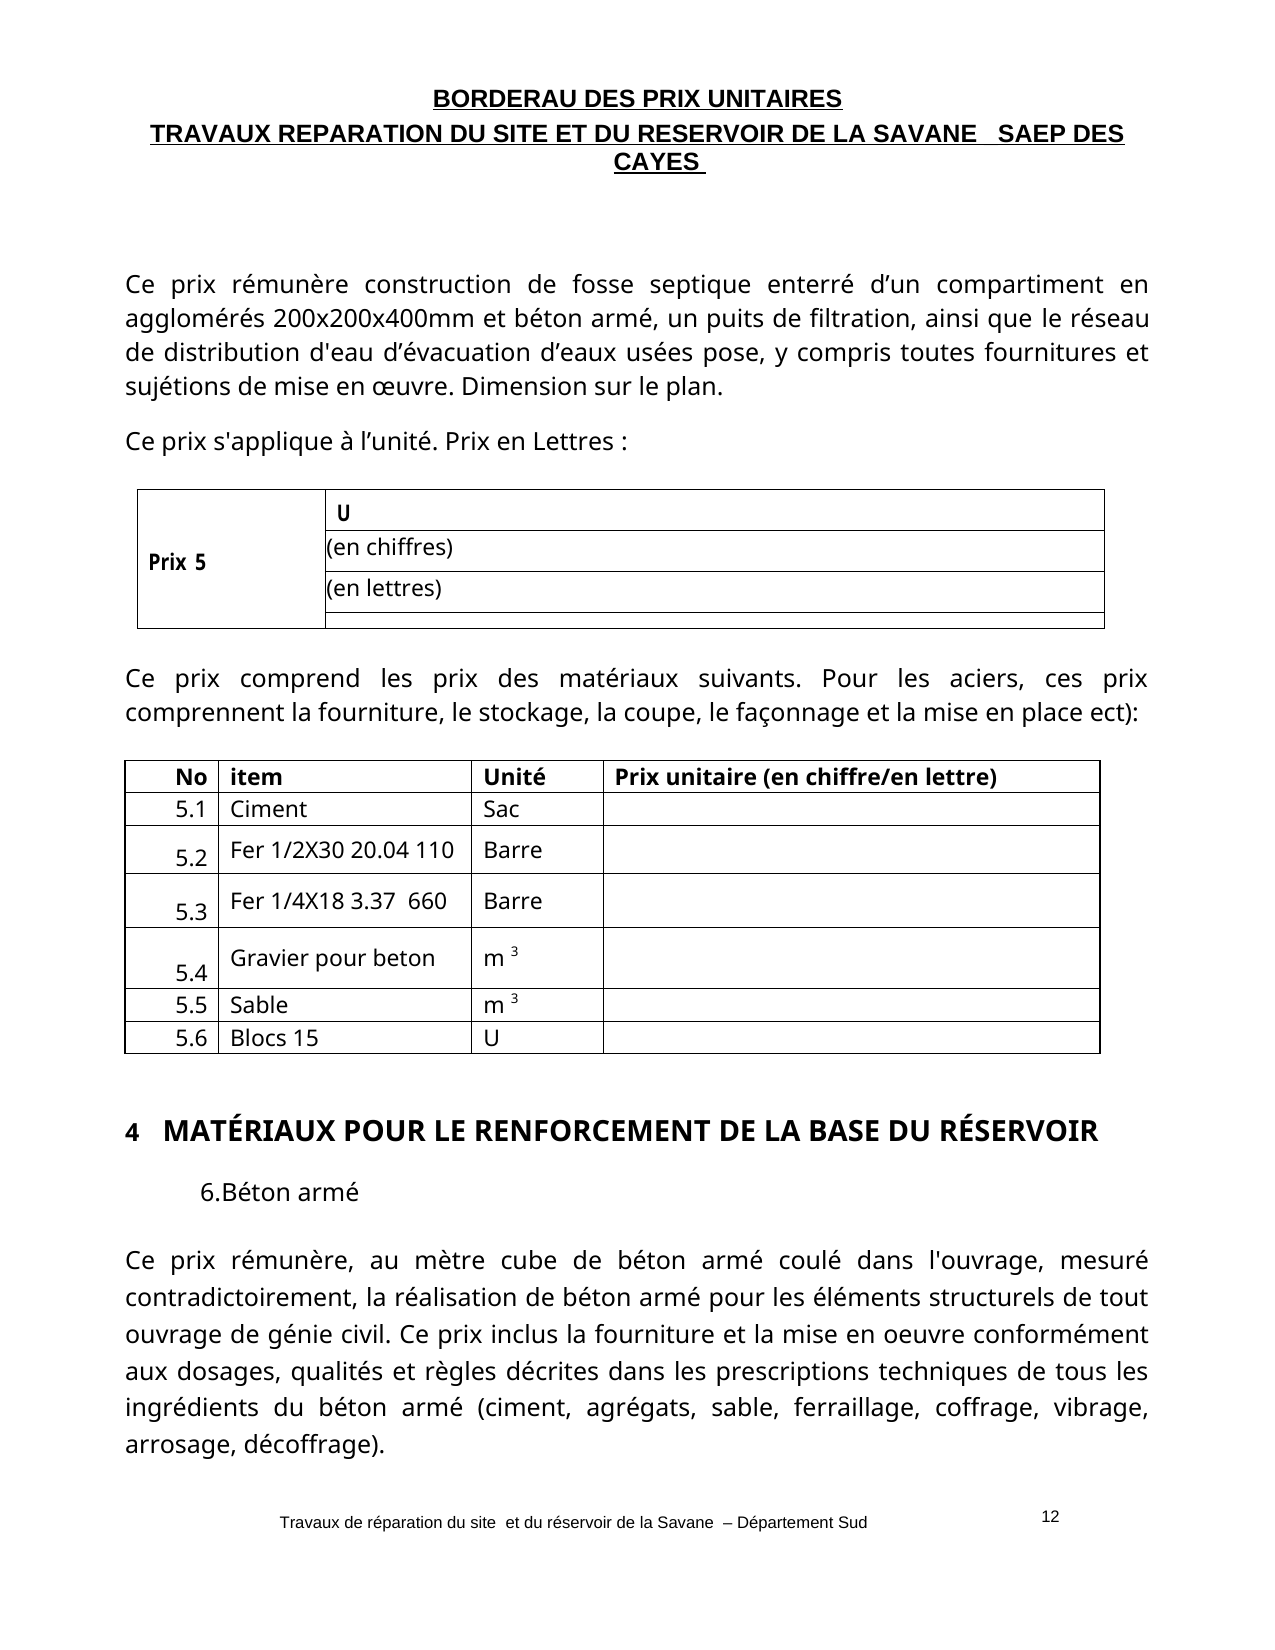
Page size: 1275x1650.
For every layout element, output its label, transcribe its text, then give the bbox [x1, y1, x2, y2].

table_cell Barre [472, 826, 603, 873]
list Matériaux pour le renforcement de la base du réservoir [125, 1110, 1150, 1150]
table_cell Ciment [219, 793, 471, 824]
table_cell m 3 [472, 989, 603, 1021]
table_cell 5.3 [126, 874, 218, 927]
table_cell (en chiffres) [326, 531, 1104, 571]
table_cell Fer 1/4X18 3.37 660 [219, 874, 471, 927]
text Ce prix rémunère construction de fosse septique enterré d’un compartiment en agglomérés 200x200x400mm et béton armé, un puits de filtration, ainsi que le réseau de distribution d'eau d’évacuation d’eaux usées pose, y compris toutes fournitures et sujétions de mise en œuvre. Dimension sur le plan. [125, 267, 1150, 403]
table_cell [604, 1022, 1099, 1053]
table_cell [604, 826, 1099, 873]
table_cell Fer 1/2X30 20.04 110 [219, 826, 471, 873]
table_header Prix unitaire (en chiffre/en lettre) [604, 761, 1099, 792]
text Ce prix comprend les prix des matériaux suivants. Pour les aciers, ces prix comprennent la fourniture, le stockage, la coupe, le façonnage et la mise en place ect): [125, 661, 1150, 729]
table_header No [126, 761, 218, 792]
table_header item [219, 761, 471, 792]
table_cell Barre [472, 874, 603, 927]
table_cell Blocs 15 [219, 1022, 471, 1053]
table_cell [604, 793, 1099, 824]
table_cell 5.5 [126, 989, 218, 1021]
table_cell 5.6 [126, 1022, 218, 1053]
table_cell Sable [219, 989, 471, 1021]
table_cell U [472, 1022, 603, 1053]
table_cell [604, 874, 1099, 927]
table_header Prix 5 [138, 490, 325, 628]
table_cell 5.4 [126, 928, 218, 988]
table_cell Sac [472, 793, 603, 824]
text Ce prix rémunère, au mètre cube de béton armé coulé dans l'ouvrage, mesuré contradictoirement, la réalisation de béton armé pour les éléments structurels de tout ouvrage de génie civil. Ce prix inclus la fourniture et la mise en oeuvre conformément aux dosages, qualités et règles décrites dans les prescriptions techniques de tous les ingrédients du béton armé (ciment, agrégats, sable, ferraillage, coffrage, vibrage, arrosage, décoffrage). [125, 1243, 1150, 1461]
table_cell [604, 989, 1099, 1021]
table_cell [326, 613, 1104, 628]
table_cell Gravier pour beton [219, 928, 471, 988]
table_cell 5.1 [126, 793, 218, 824]
table_header Unité [472, 761, 603, 792]
table_header U [326, 490, 1104, 530]
table_cell 5.2 [126, 826, 218, 873]
table_cell [604, 928, 1099, 988]
text Ce prix s'applique à l’unité. Prix en Lettres : [125, 424, 1150, 458]
table_cell m 3 [472, 928, 603, 988]
table_cell (en lettres) [326, 572, 1104, 612]
text 6.Béton armé [200, 1175, 1150, 1209]
